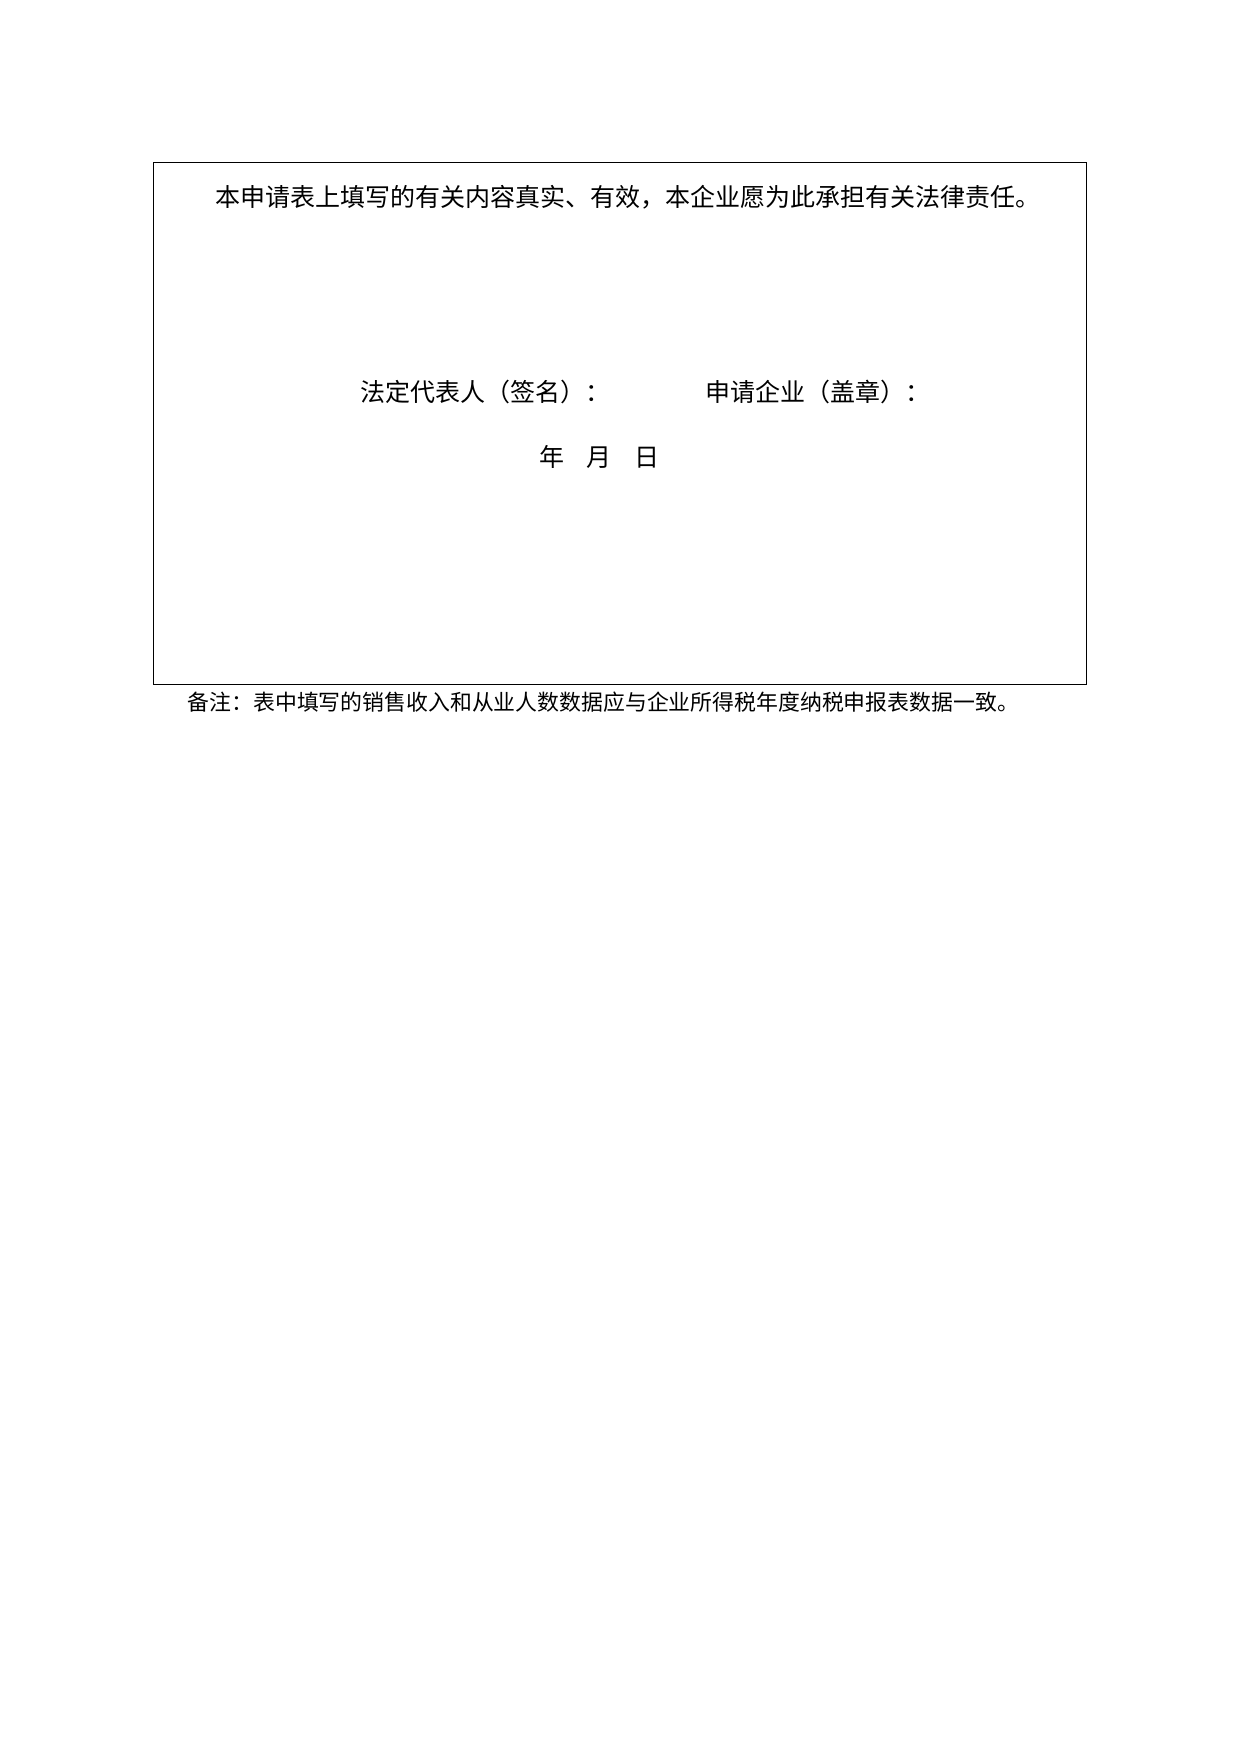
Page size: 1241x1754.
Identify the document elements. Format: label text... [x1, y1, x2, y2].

table_cell 本申请表上填写的有关内容真实、有效，本企业愿为此承担有关法律责任。 法定代表人（签名）： 申请企业（盖章）： 年 月 日 [154, 163, 1086, 684]
text 备注：表中填写的销售收入和从业人数数据应与企业所得税年度纳税申报表数据一致。 [187, 685, 1053, 717]
